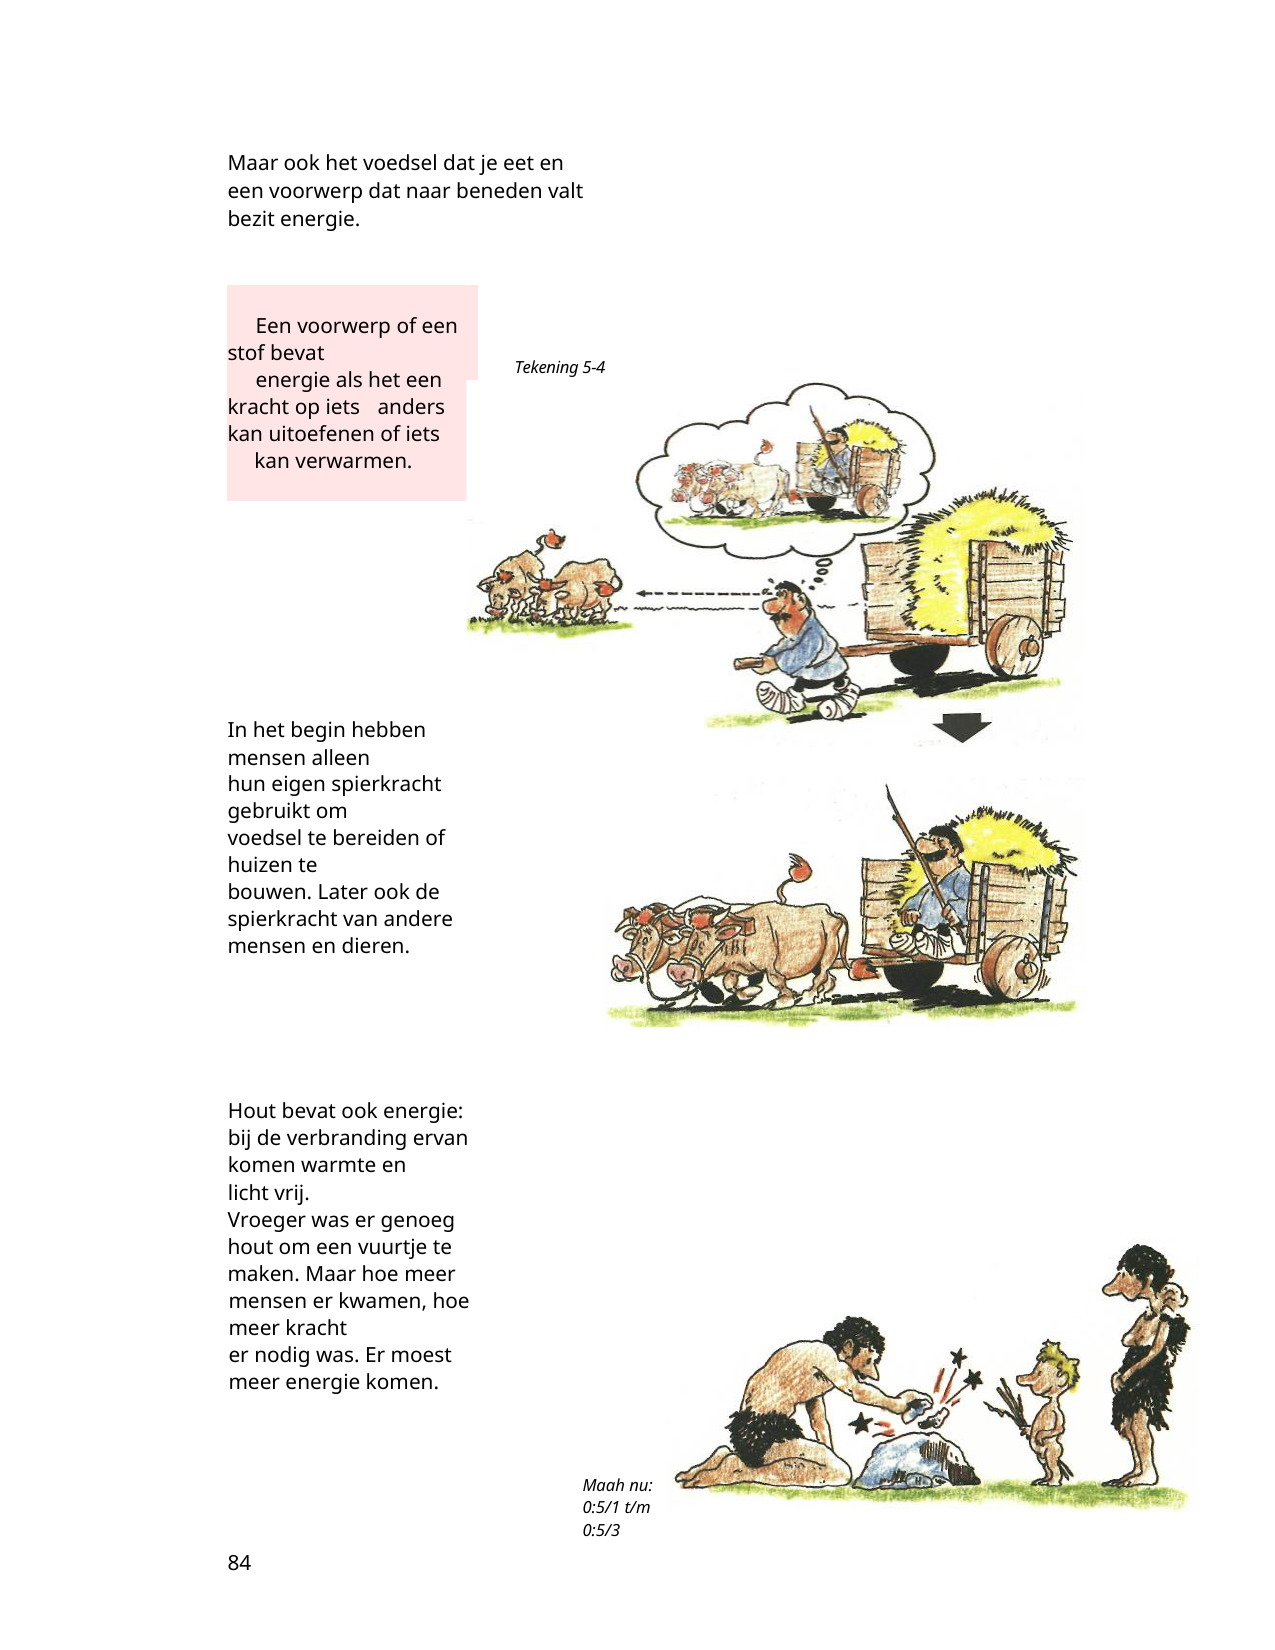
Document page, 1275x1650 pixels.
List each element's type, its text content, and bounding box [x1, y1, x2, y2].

text In het begin hebben mensen alleen [227, 716, 478, 770]
text bouwen. Later ook de spierkracht van andere mensen en dieren. [227, 878, 478, 959]
picture [602, 778, 1086, 1026]
text Maah nu: 0:5/1 t/m 0:5/3 [582, 1473, 774, 1541]
picture [464, 380, 1083, 747]
text Hout bevat ook energie: bij de verbranding ervan komen warmte en [228, 1097, 478, 1178]
text Een voorwerp of een stof bevat [227, 312, 478, 366]
text er nodig was. Er moest meer energie komen. [228, 1341, 478, 1394]
text voedsel te bereiden of huizen te [227, 824, 478, 878]
text Vroeger was er genoeg hout om een vuurtje te maken. Maar hoe meer [227, 1206, 478, 1287]
text hun eigen spierkracht gebruikt om [227, 770, 478, 824]
text mensen er kwamen, hoe meer kracht [228, 1287, 478, 1341]
text energie als het een kracht op iets anders kan uitoefenen of iets [227, 366, 478, 447]
text Tekening 5-4 [514, 355, 802, 378]
text Maar ook het voedsel dat je eet en [227, 148, 642, 176]
picture [664, 1238, 1200, 1511]
text een voorwerp dat naar beneden valt [227, 176, 642, 204]
text licht vrij. [228, 1179, 478, 1206]
text kan verwarmen. [227, 447, 464, 473]
text bezit energie. [227, 204, 642, 231]
